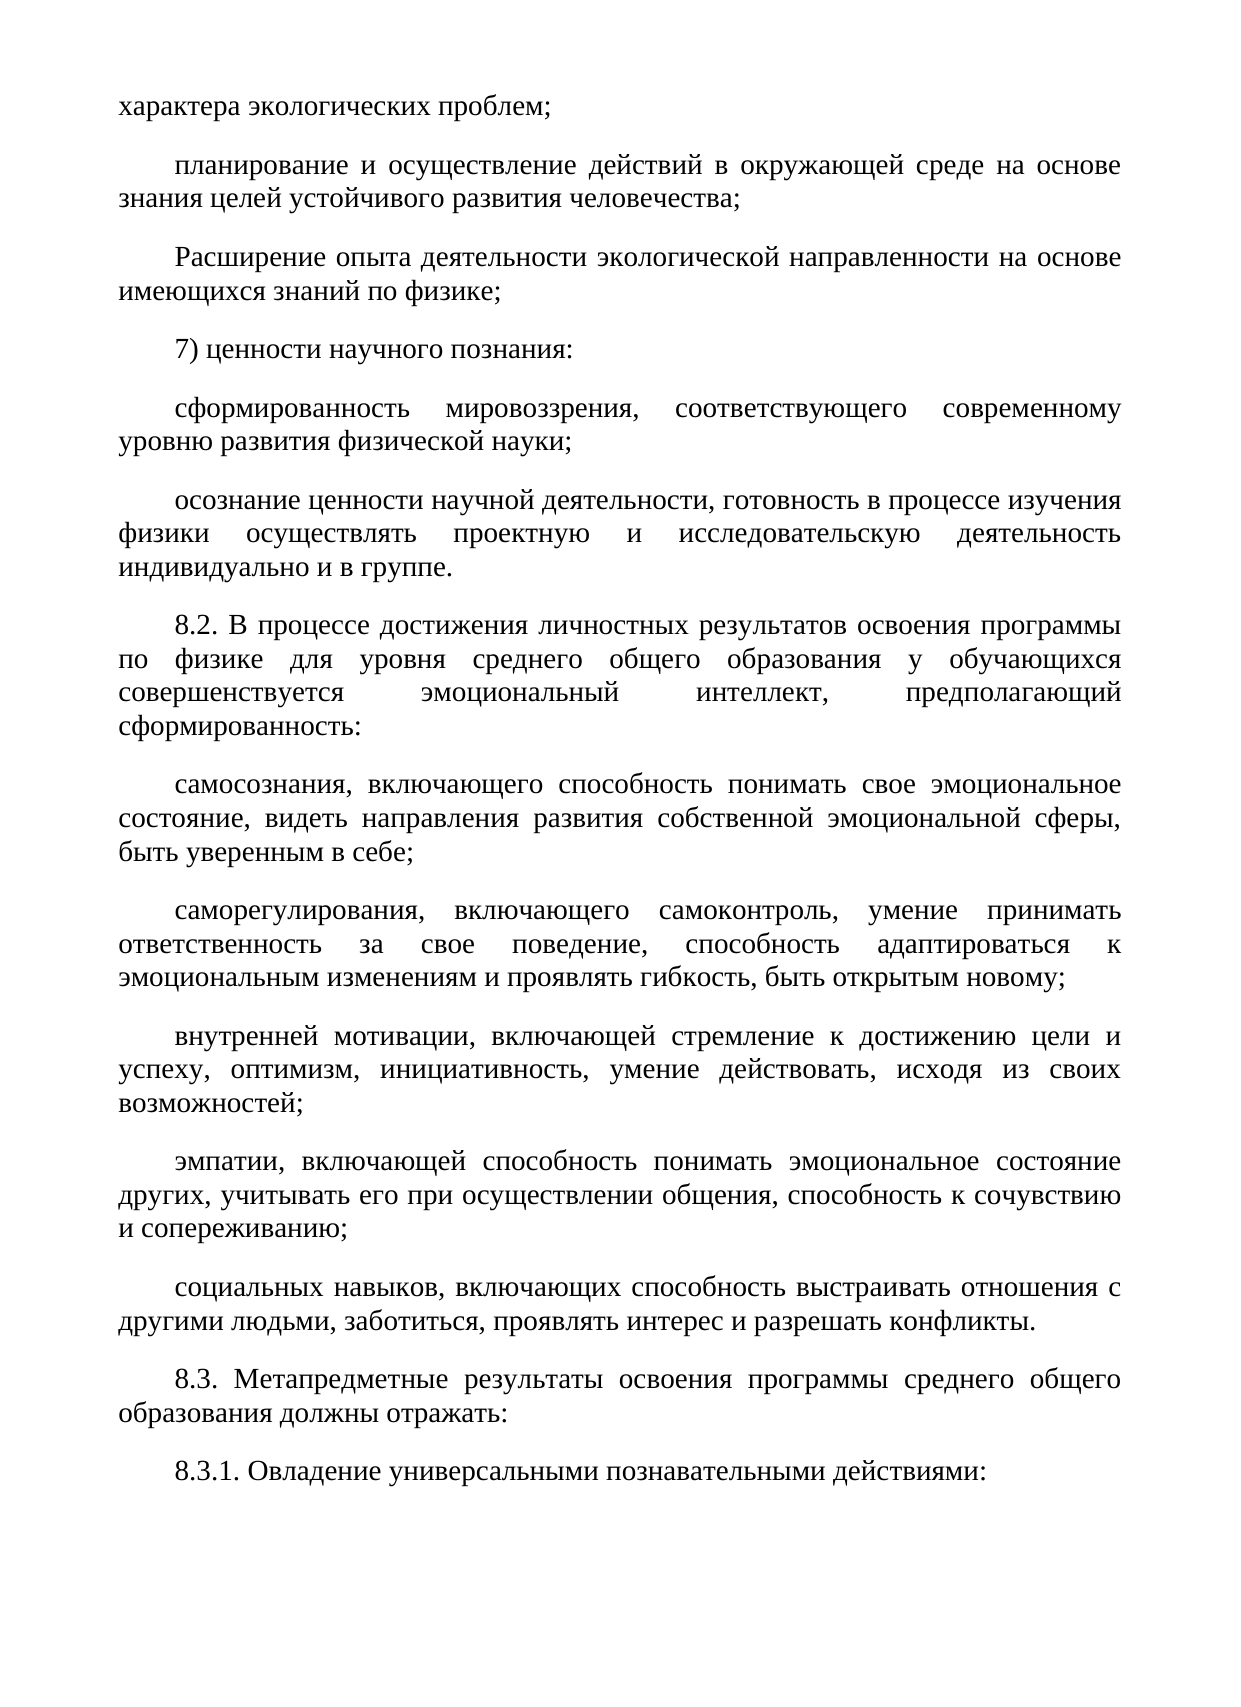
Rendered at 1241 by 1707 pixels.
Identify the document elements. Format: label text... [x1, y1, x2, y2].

text внутренней мотивации, включающей стремление к достижению цели и успеху, оптимизм, инициативность, умение действовать, исходя из своих возможностей; [118, 1018, 1122, 1118]
text осознание ценности научной деятельности, готовность в процессе изучения физики осуществлять проектную и исследовательскую деятельность индивидуально и в группе. [118, 482, 1122, 582]
text самосознания, включающего способность понимать свое эмоциональное состояние, видеть направления развития собственной эмоциональной сферы, быть уверенным в себе; [118, 767, 1122, 867]
text Расширение опыта деятельности экологической направленности на основе имеющихся знаний по физике; [118, 239, 1122, 306]
text 7) ценности научного познания: [118, 331, 1122, 365]
text 8.2. В процессе достижения личностных результатов освоения программы по физике для уровня среднего общего образования у обучающихся совершенствуется эмоциональный интеллект, предполагающий сформированность: [118, 607, 1122, 742]
text 8.3.1. Овладение универсальными познавательными действиями: [118, 1453, 1122, 1487]
text саморегулирования, включающего самоконтроль, умение принимать ответственность за свое поведение, способность адаптироваться к эмоциональным изменениям и проявлять гибкость, быть открытым новому; [118, 892, 1122, 993]
text сформированность мировоззрения, соответствующего современному уровню развития физической науки; [118, 390, 1122, 457]
text эмпатии, включающей способность понимать эмоциональное состояние других, учитывать его при осуществлении общения, способность к сочувствию и сопереживанию; [118, 1143, 1122, 1244]
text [118, 88, 1122, 122]
text планирование и осуществление действий в окружающей среде на основе знания целей устойчивого развития человечества; [118, 147, 1122, 214]
text 8.3. Метапредметные результаты освоения программы среднего общего образования должны отражать: [118, 1361, 1122, 1428]
text социальных навыков, включающих способность выстраивать отношения с другими людьми, заботиться, проявлять интерес и разрешать конфликты. [118, 1269, 1122, 1336]
